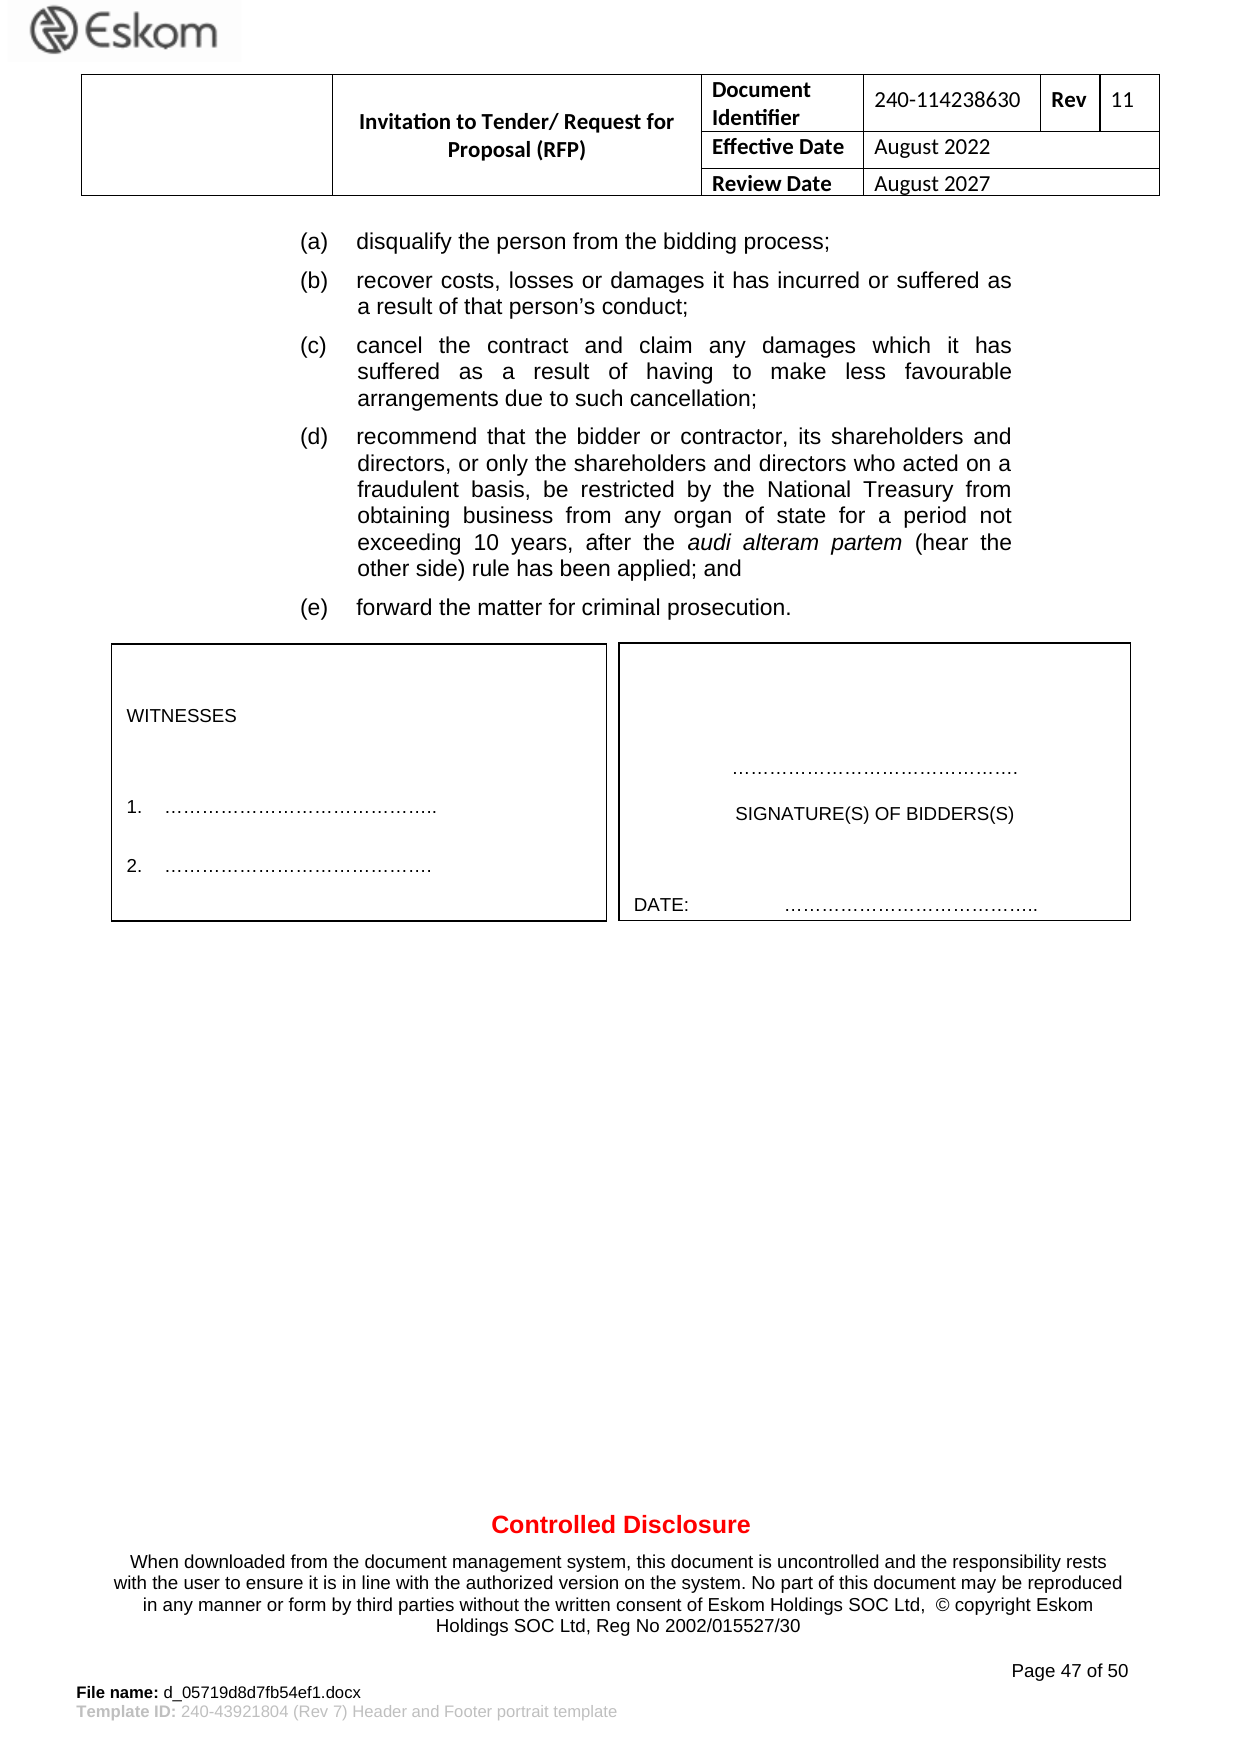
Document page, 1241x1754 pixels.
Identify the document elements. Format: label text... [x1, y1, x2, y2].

list forward the matter for criminal prosecution. [300, 594, 1012, 620]
list recover costs, losses or damages it has incurred or suffered as a result of that person’s conduct; [300, 267, 1012, 319]
list cancel the contract and claim any damages which it has suffered as a result of having to make less favourable arrangements due to such cancellation; [300, 332, 1012, 411]
list recommend that the bidder or contractor, its shareholders and directors, or only the shareholders and directors who acted on a fraudulent basis, be restricted by the National Treasury from obtaining business from any organ of state for a period not exceeding 10 years, after the audi alteram partem (hear the other side) rule has been applied; and [300, 423, 1012, 581]
list disqualify the person from the bidding process; [300, 228, 1012, 254]
